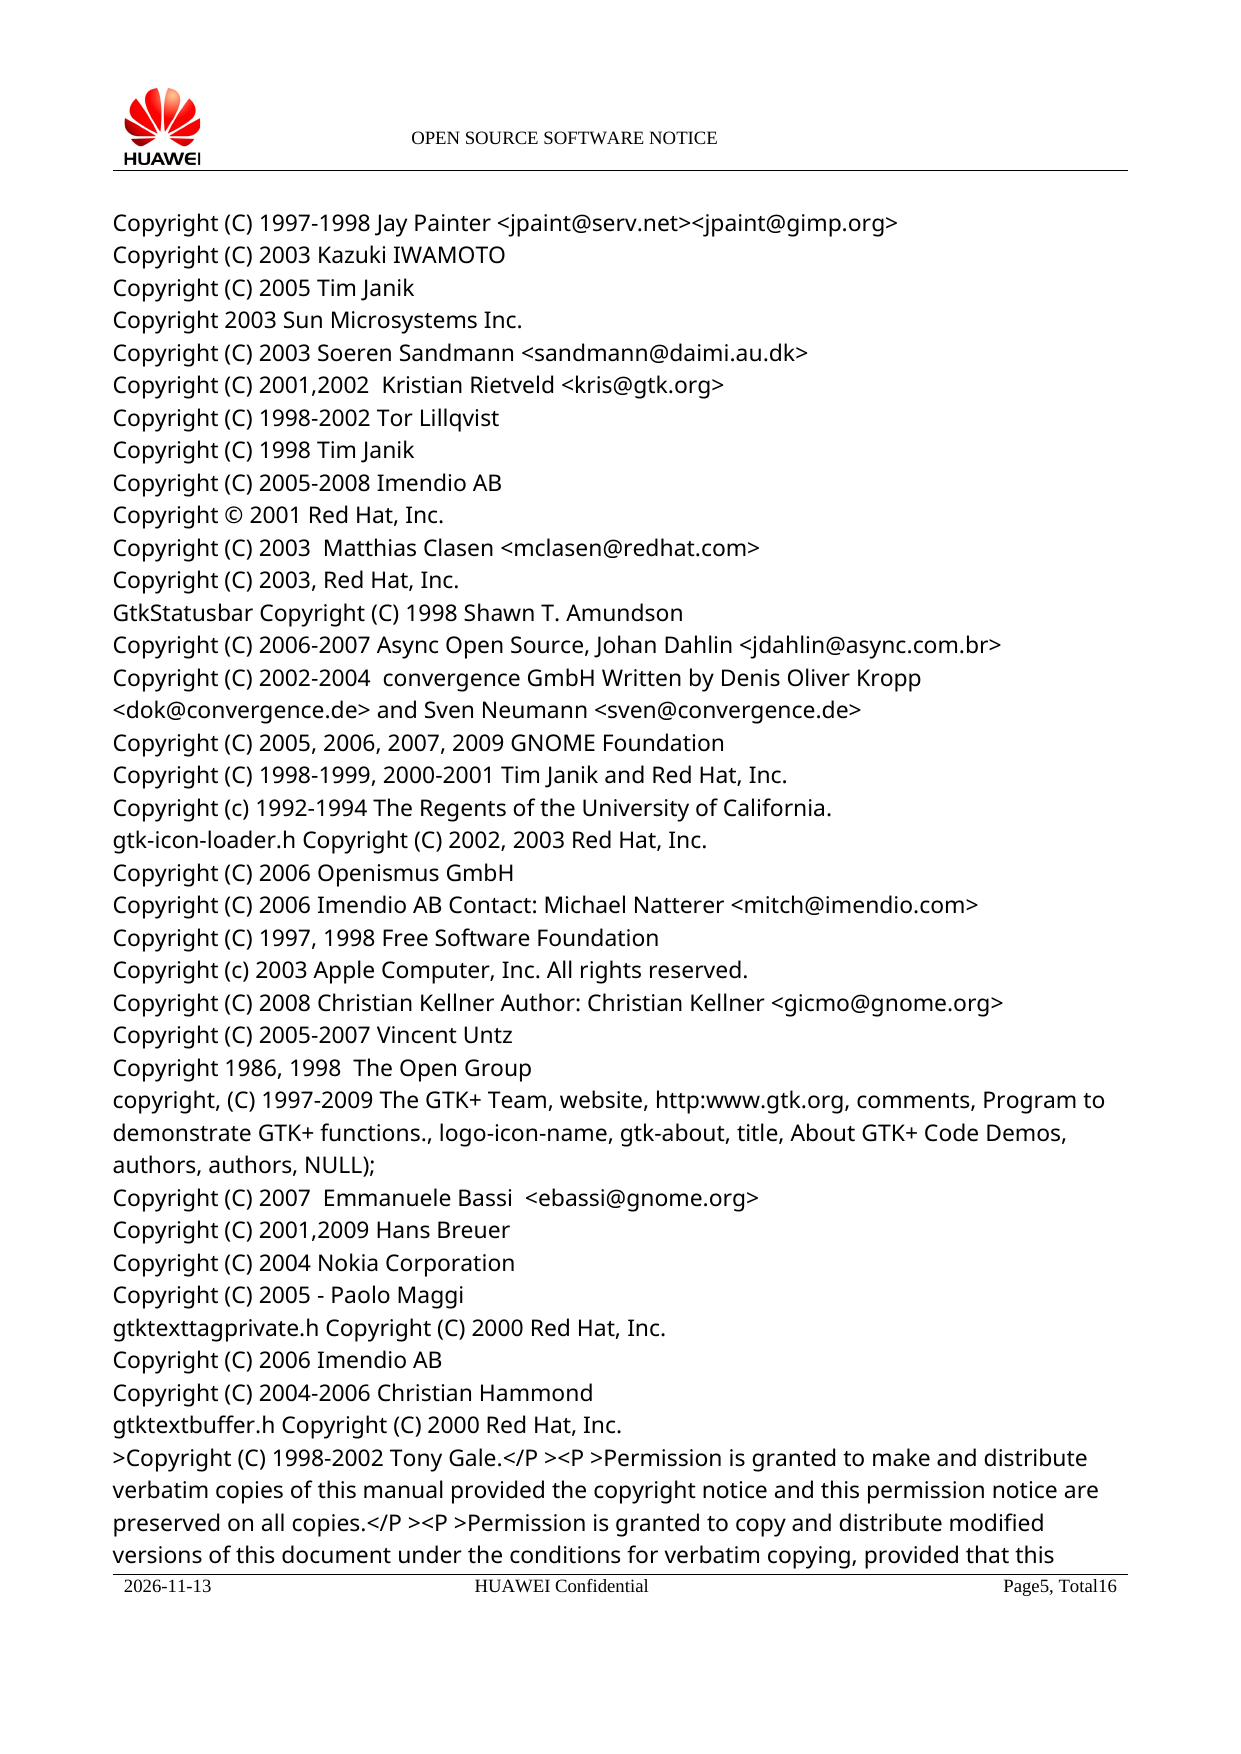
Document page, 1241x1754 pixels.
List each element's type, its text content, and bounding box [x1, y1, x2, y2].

picture [124, 88, 201, 165]
